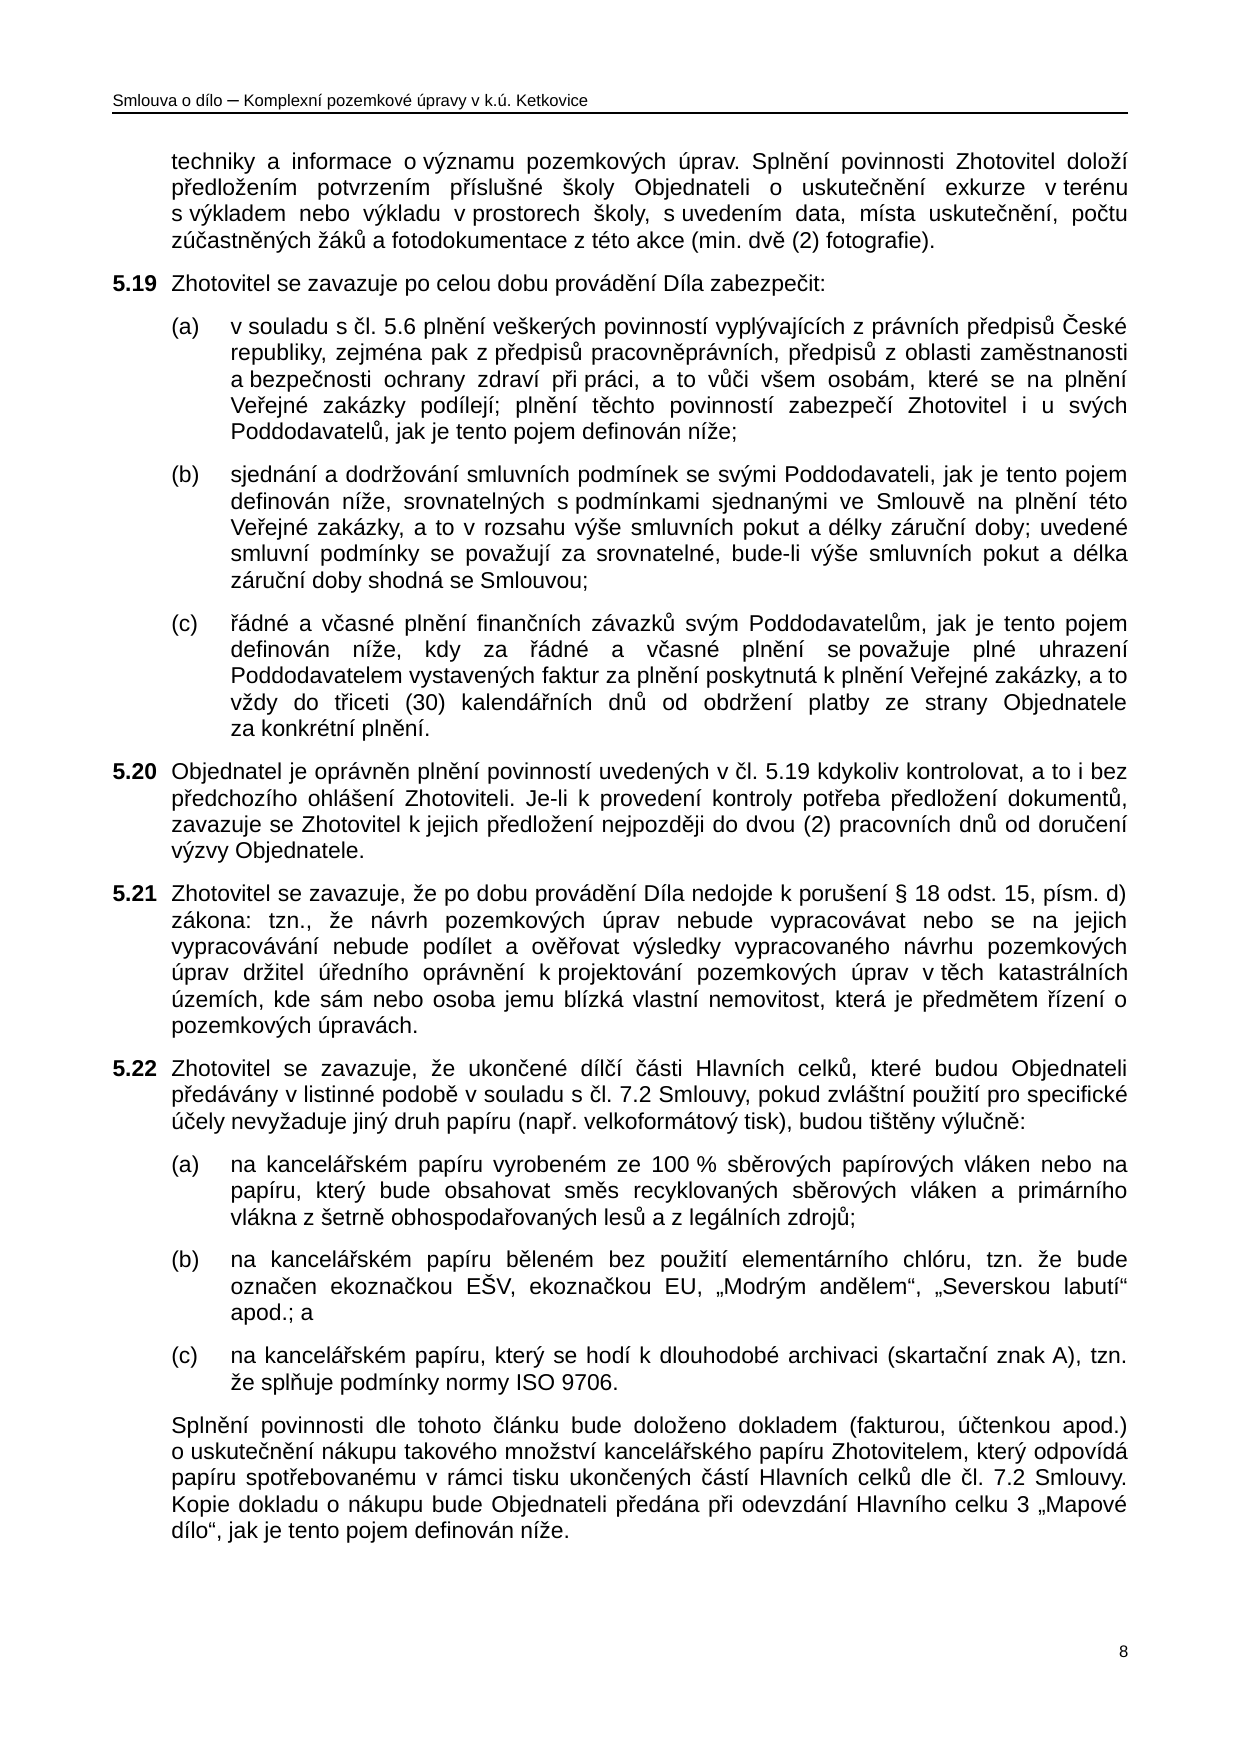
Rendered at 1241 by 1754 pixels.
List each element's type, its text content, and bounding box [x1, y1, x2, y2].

text Zhotovitel se zavazuje po celou dobu provádění Díla zabezpečit: [112, 270, 1128, 296]
text Zhotovitel se zavazuje, že ukončené dílčí části Hlavních celků, které budou Objednateli předávány v listinné podobě v souladu s čl. 7.2 Smlouvy, pokud zvláštní použití pro specifické účely nevyžaduje jiný druh papíru (např. velkoformátový tisk), budou tištěny výlučně: [112, 1055, 1128, 1134]
text Zhotovitel se zavazuje, že po dobu provádění Díla nedojde k porušení § 18 odst. 15, písm. d) zákona: tzn., že návrh pozemkových úprav nebude vypracovávat nebo se na jejich vypracovávání nebude podílet a ověřovat výsledky vypracovaného návrhu pozemkových úprav držitel úředního oprávnění k projektování pozemkových úprav v těch katastrálních územích, kde sám nebo osoba jemu blízká vlastní nemovitost, která je předmětem řízení o pozemkových úpravách. [112, 880, 1128, 1038]
list řádné a včasné plnění finančních závazků svým Poddodavatelům, jak je tento pojem definován níže, kdy za řádné a včasné plnění se považuje plné uhrazení Poddodavatelem vystavených faktur za plnění poskytnutá k plnění Veřejné zakázky, a to vždy do třiceti (30) kalendářních dnů od obdržení platby ze strany Objednatele za konkrétní plnění. [171, 610, 1128, 741]
text Objednatel je oprávněn plnění povinností uvedených v čl. 5.19 kdykoliv kontrolovat, a to i bez předchozího ohlášení Zhotoviteli. Je-li k provedení kontroly potřeba předložení dokumentů, zavazuje se Zhotovitel k jejich předložení nejpozději do dvou (2) pracovních dnů od doručení výzvy Objednatele. [112, 758, 1128, 863]
list na kancelářském papíru běleném bez použití elementárního chlóru, tzn. že bude označen ekoznačkou EŠV, ekoznačkou EU, „Modrým andělem“, „Severskou labutí“ apod.; a [171, 1246, 1128, 1326]
list na kancelářském papíru, který se hodí k dlouhodobé archivaci (skartační znak A), tzn. že splňuje podmínky normy ISO 9706. [171, 1342, 1128, 1395]
list sjednání a dodržování smluvních podmínek se svými Poddodavateli, jak je tento pojem definován níže, srovnatelných s podmínkami sjednanými ve Smlouvě na plnění této Veřejné zakázky, a to v rozsahu výše smluvních pokut a délky záruční doby; uvedené smluvní podmínky se považují za srovnatelné, bude-li výše smluvních pokut a délka záruční doby shodná se Smlouvou; [171, 461, 1128, 593]
list v souladu s čl. 5.6 plnění veškerých povinností vyplývajících z právních předpisů České republiky, zejména pak z předpisů pracovněprávních, předpisů z oblasti zaměstnanosti a bezpečnosti ochrany zdraví při práci, a to vůči všem osobám, které se na plnění Veřejné zakázky podílejí; plnění těchto povinností zabezpečí Zhotovitel i u svých Poddodavatelů, jak je tento pojem definován níže; [171, 313, 1128, 444]
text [112, 148, 1128, 253]
list Splnění povinnosti dle tohoto článku bude doloženo dokladem (fakturou, účtenkou apod.) o uskutečnění nákupu takového množství kancelářského papíru Zhotovitelem, který odpovídá papíru spotřebovanému v rámci tisku ukončených částí Hlavních celků dle čl. 7.2 Smlouvy. Kopie dokladu o nákupu bude Objednateli předána při odevzdání Hlavního celku 3 „Mapové dílo“, jak je tento pojem definován níže. [171, 1412, 1128, 1543]
list na kancelářském papíru vyrobeném ze 100 % sběrových papírových vláken nebo na papíru, který bude obsahovat směs recyklovaných sběrových vláken a primárního vlákna z šetrně obhospodařovaných lesů a z legálních zdrojů; [171, 1151, 1128, 1230]
